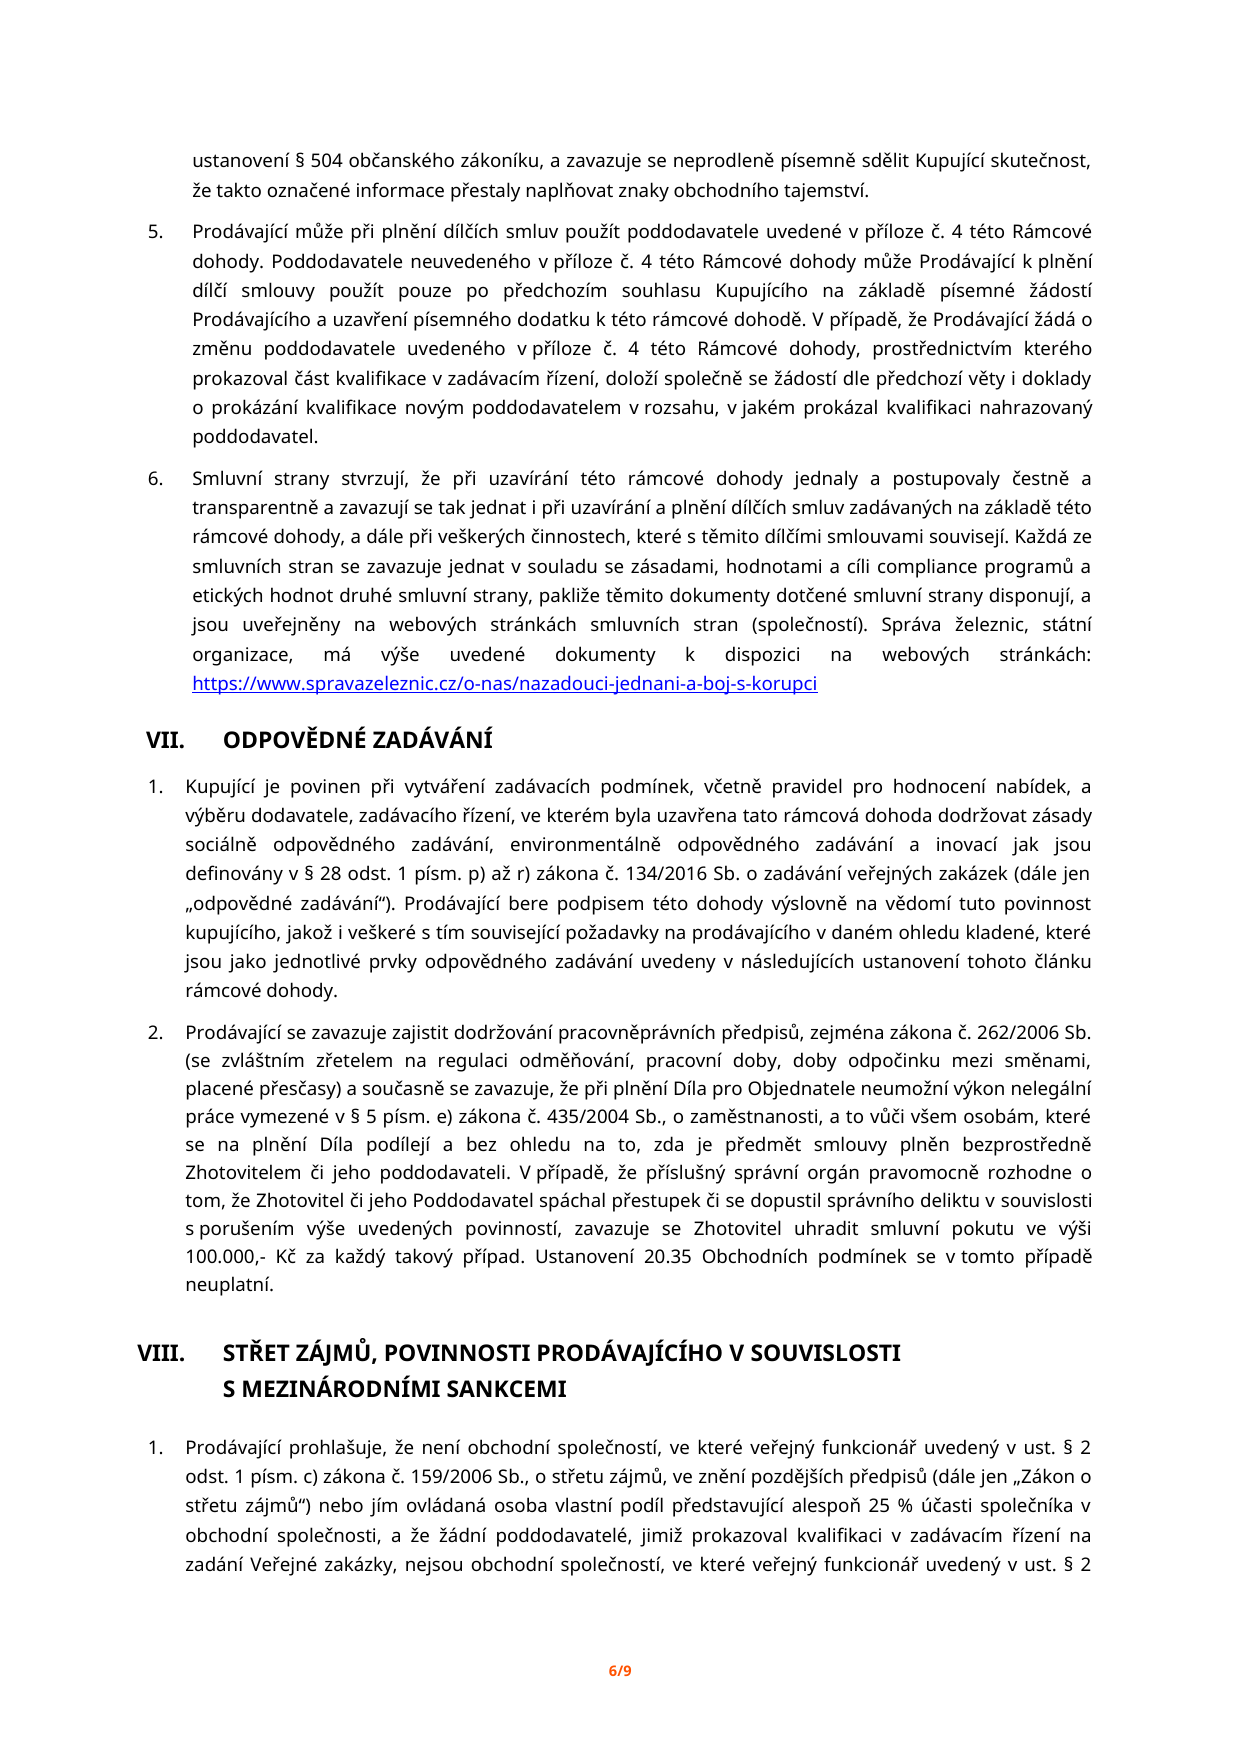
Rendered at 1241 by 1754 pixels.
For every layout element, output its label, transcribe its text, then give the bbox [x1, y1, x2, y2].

list Prodávající může při plnění dílčích smluv použít poddodavatele uvedené v příloze č. 4 této Rámcové dohody. Poddodavatele neuvedeného v příloze č. 4 této Rámcové dohody může Prodávající k plnění dílčí smlouvy použít pouze po předchozím souhlasu Kupujícího na základě písemné žádostí Prodávajícího a uzavření písemného dodatku k této rámcové dohodě. V případě, že Prodávající žádá o změnu poddodavatele uvedeného v příloze č. 4 této Rámcové dohody, prostřednictvím kterého prokazoval část kvalifikace v zadávacím řízení, doloží společně se žádostí dle předchozí věty i doklady o prokázání kvalifikace novým poddodavatelem v rozsahu, v jakém prokázal kvalifikaci nahrazovaný poddodavatel. [148, 219, 1093, 449]
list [148, 1434, 1093, 1577]
list Prodávající se zavazuje zajistit dodržování pracovněprávních předpisů, zejména zákona č. 262/2006 Sb. (se zvláštním zřetelem na regulaci odměňování, pracovní doby, doby odpočinku mezi směnami, placené přesčasy) a současně se zavazuje, že při plnění Díla pro Objednatele neumožní výkon nelegální práce vymezené v § 5 písm. e) zákona č. 435/2004 Sb., o zaměstnanosti, a to vůči všem osobám, které se na plnění Díla podílejí a bez ohledu na to, zda je předmět smlouvy plněn bezprostředně Zhotovitelem či jeho poddodavateli. V případě, že příslušný správní orgán pravomocně rozhodne o tom, že Zhotovitel či jeho Poddodavatel spáchal přestupek či se dopustil správního deliktu v souvislosti s porušením výše uvedených povinností, zavazuje se Zhotovitel uhradit smluvní pokutu ve výši 100.000,- Kč za každý takový případ. Ustanovení 20.35 Obchodních podmínek se v tomto případě neuplatní. [148, 1019, 1093, 1297]
list ODPOVĚDNÉ ZADÁVÁNÍ [185, 724, 1093, 756]
list STŘET ZÁJMŮ, POVINNOSTI PRODÁVAJÍCÍHO V SOUVISLOSTI S MEZINÁRODNÍMI SANKCEMI [185, 1337, 1093, 1404]
list Kupující je povinen při vytváření zadávacích podmínek, včetně pravidel pro hodnocení nabídek, a výběru dodavatele, zadávacího řízení, ve kterém byla uzavřena tato rámcová dohoda dodržovat zásady sociálně odpovědného zadávání, environmentálně odpovědného zadávání a inovací jak jsou definovány v § 28 odst. 1 písm. p) až r) zákona č. 134/2016 Sb. o zadávání veřejných zakázek (dále jen „odpovědné zadávání“). Prodávající bere podpisem této dohody výslovně na vědomí tuto povinnost kupujícího, jakož i veškeré s tím související požadavky na prodávajícího v daném ohledu kladené, které jsou jako jednotlivé prvky odpovědného zadávání uvedeny v následujících ustanovení tohoto článku rámcové dohody. [148, 773, 1093, 1003]
list Smluvní strany stvrzují, že při uzavírání této rámcové dohody jednaly a postupovaly čestně a transparentně a zavazují se tak jednat i při uzavírání a plnění dílčích smluv zadávaných na základě této rámcové dohody, a dále při veškerých činnostech, které s těmito dílčími smlouvami souvisejí. Každá ze smluvních stran se zavazuje jednat v souladu se zásadami, hodnotami a cíli compliance programů a etických hodnot druhé smluvní strany, pakliže těmito dokumenty dotčené smluvní strany disponují, a jsou uveřejněny na webových stránkách smluvních stran (společností). Správa železnic, státní organizace, má výše uvedené dokumenty k dispozici na webových stránkách: https://www.spravazeleznic.cz/o-nas/nazadouci-jednani-a-boj-s-korupci [148, 465, 1093, 696]
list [148, 148, 1093, 202]
